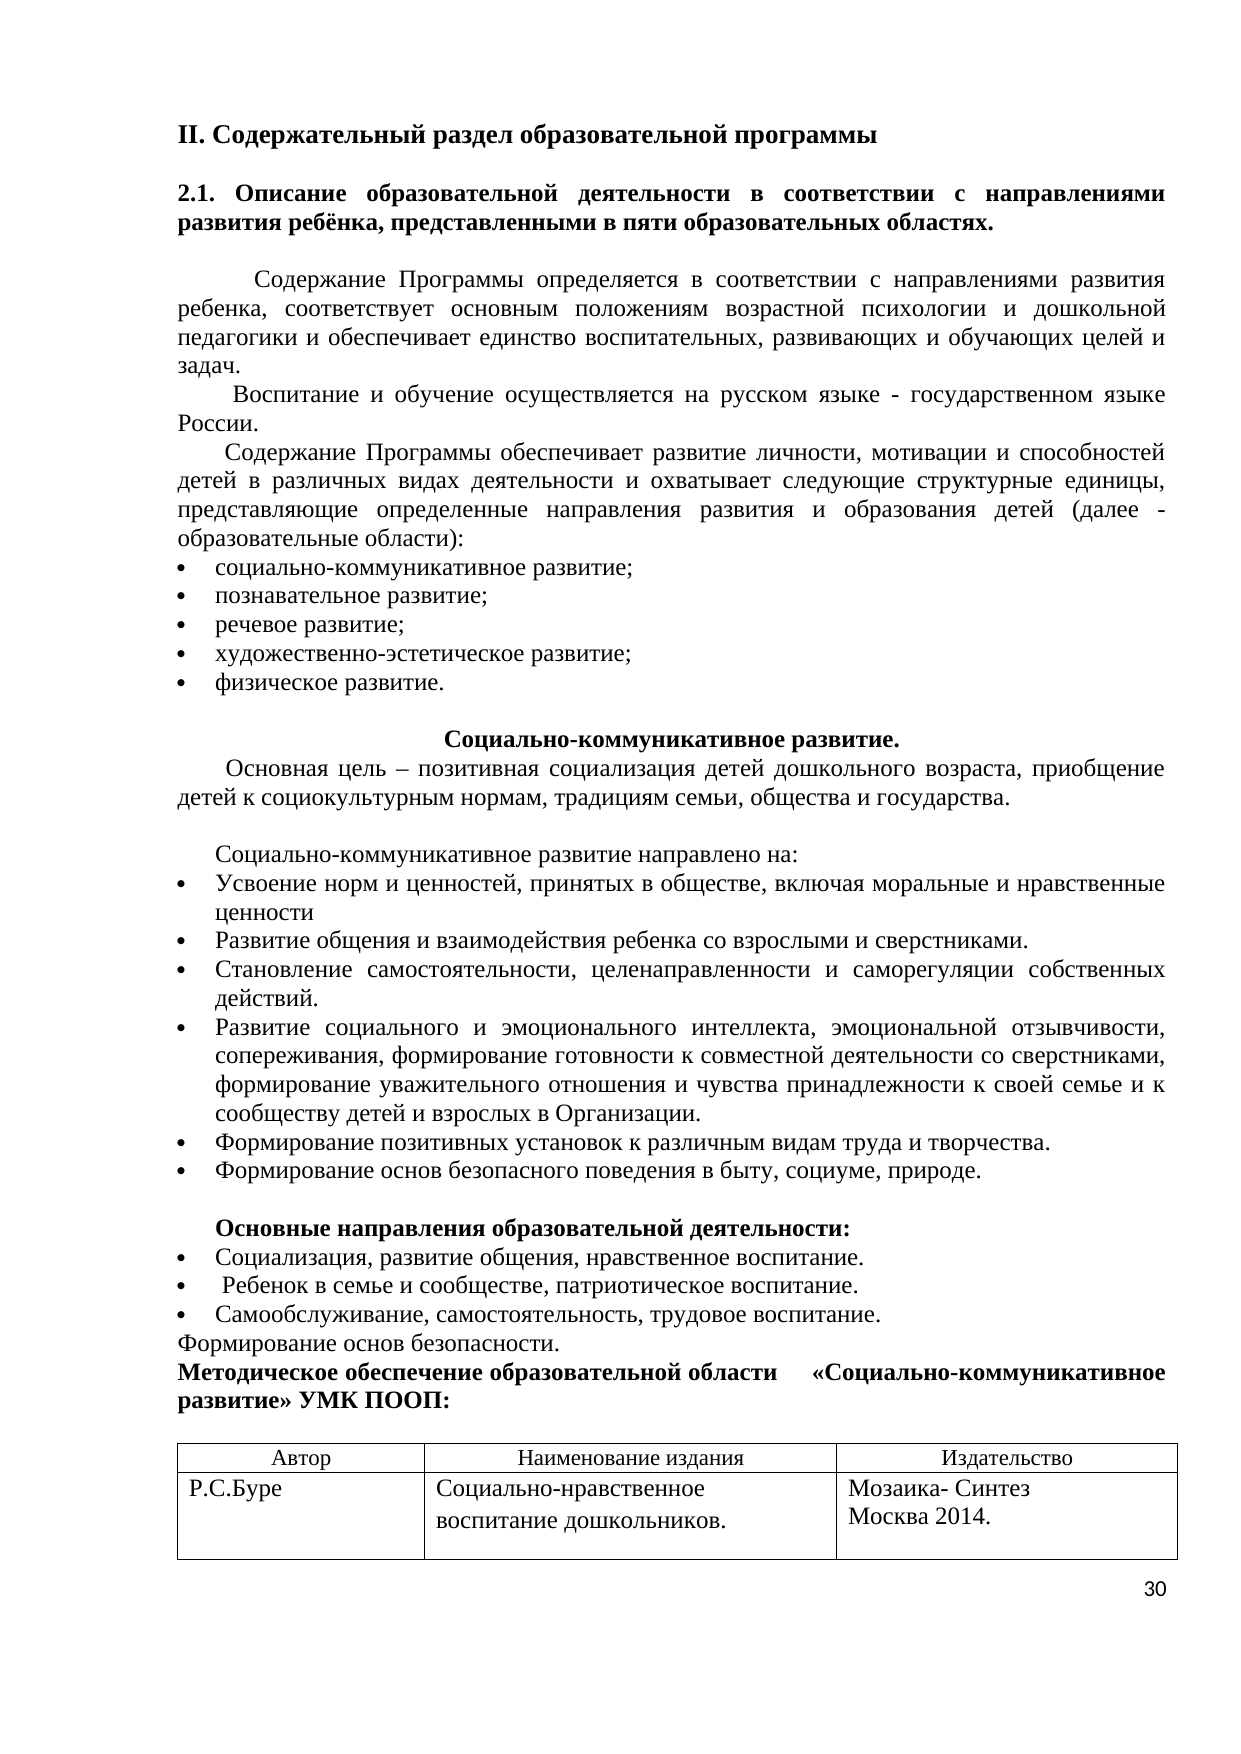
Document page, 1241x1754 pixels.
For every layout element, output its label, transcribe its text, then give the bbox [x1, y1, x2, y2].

table_header Издательство [837, 1444, 1177, 1472]
list Социализация, развитие общения, нравственное воспитание. [177, 1242, 1166, 1271]
text Содержание Программы определяется в соответствии с направлениями развития ребенка, соответствует основным положениям возрастной психологии и дошкольной педагогики и обеспечивает единство воспитательных, развивающих и обучающих целей и задач. [177, 264, 1166, 379]
text Основная цель – позитивная социализация детей дошкольного возраста, приобщение детей к социокультурным нормам, традициям семьи, общества и государства. [177, 753, 1166, 811]
text Формирование основ безопасности. [177, 1328, 1166, 1357]
list Ребенок в семье и сообществе, патриотическое воспитание. [177, 1271, 1152, 1299]
list Формирование основ безопасного поведения в быту, социуме, природе. [177, 1156, 1166, 1184]
text Воспитание и обучение осуществляется на русском языке - государственном языке России. [177, 379, 1166, 437]
table_cell Социально-нравственное воспитание дошкольников. [425, 1473, 836, 1559]
table_cell Р.С.Буре [178, 1473, 424, 1559]
list Развитие социального и эмоционального интеллекта, эмоциональной отзывчивости, сопереживания, формирование готовности к совместной деятельности со сверстниками, формирование уважительного отношения и чувства принадлежности к своей семье и к сообществу детей и взрослых в Организации. [177, 1012, 1166, 1127]
list Развитие общения и взаимодействия ребенка со взрослыми и сверстниками. [177, 926, 1166, 954]
list речевое развитие; [177, 609, 1166, 638]
text Социально-коммуникативное развитие. [177, 724, 1166, 753]
list социально-коммуникативное развитие; [177, 552, 1166, 581]
text II. Содержательный раздел образовательной программы [177, 118, 1166, 149]
text Основные направления образовательной деятельности: [177, 1213, 1166, 1242]
text 2.1. Описание образовательной деятельности в соответствии с направлениями развития ребёнка, представленными в пяти образовательных областях. [177, 178, 1166, 236]
list Формирование позитивных установок к различным видам труда и творчества. [177, 1127, 1166, 1156]
list художественно-эстетическое развитие; [177, 638, 1166, 667]
list познавательное развитие; [177, 581, 1166, 609]
table_cell Мозаика- Синтез Москва 2014. [837, 1473, 1177, 1559]
text Методическое обеспечение образовательной области «Социально-коммуникативное развитие» УМК ПООП: [177, 1357, 1166, 1414]
table_header Наименование издания [425, 1444, 836, 1472]
list физическое развитие. [177, 667, 1166, 696]
list Самообслуживание, самостоятельность, трудовое воспитание. [177, 1299, 945, 1328]
text Социально-коммуникативное развитие направлено на: [177, 839, 1166, 868]
list Усвоение норм и ценностей, принятых в обществе, включая моральные и нравственные ценности [177, 868, 1166, 926]
list Становление самостоятельности, целенаправленности и саморегуляции собственных действий. [177, 954, 1166, 1012]
text Содержание Программы обеспечивает развитие личности, мотивации и способностей детей в различных видах деятельности и охватывает следующие структурные единицы, представляющие определенные направления развития и образования детей (далее - образовательные области): [177, 437, 1166, 552]
table_header Автор [178, 1444, 424, 1472]
